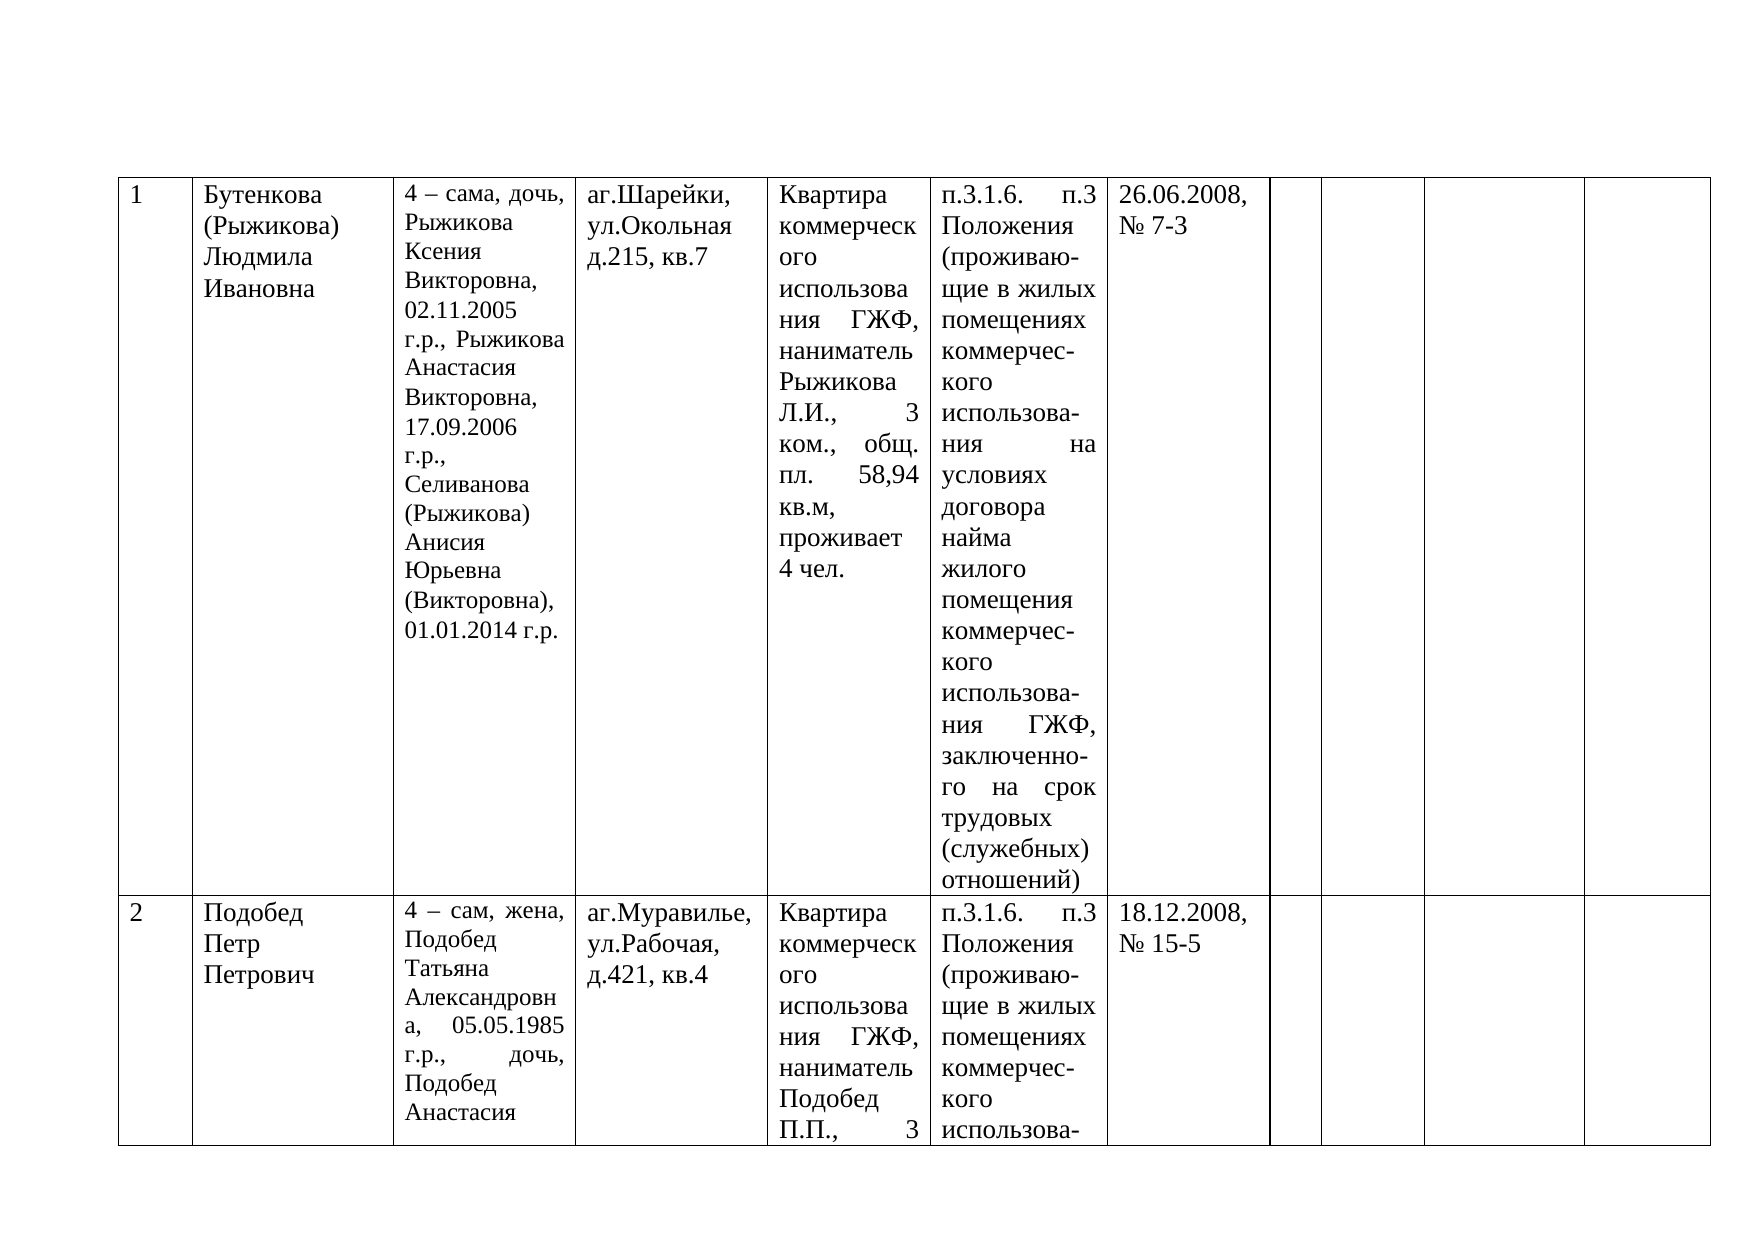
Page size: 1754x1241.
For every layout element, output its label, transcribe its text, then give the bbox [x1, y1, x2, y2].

table_cell [1425, 896, 1584, 1145]
table_cell [1271, 896, 1321, 1145]
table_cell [394, 896, 575, 1145]
table_cell Бутенкова (Рыжикова) Людмила Ивановна [193, 178, 393, 894]
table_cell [193, 896, 393, 1145]
table_cell 1 [119, 178, 192, 894]
table_cell 26.06.2008, № 7-3 [1108, 178, 1269, 894]
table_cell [576, 896, 767, 1145]
table_cell [1585, 896, 1710, 1145]
table_cell аг.Шарейки, ул.Окольная д.215, кв.7 [576, 178, 767, 894]
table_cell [768, 896, 930, 1145]
table_cell [1585, 178, 1710, 894]
table_cell [1425, 178, 1584, 894]
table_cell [931, 896, 1107, 1145]
table_cell Квартира коммерческого использования ГЖФ, наниматель Рыжикова Л.И., 3 ком., общ. пл. 58,94 кв.м, проживает 4 чел. [768, 178, 930, 894]
table_cell 4 – сама, дочь, Рыжикова Ксения Викторовна, 02.11.2005 г.р., Рыжикова Анастасия Викторовна, 17.09.2006 г.р., Селиванова (Рыжикова) Анисия Юрьевна (Викторовна), 01.01.2014 г.р. [394, 178, 575, 894]
table_cell [1271, 178, 1321, 894]
table_cell [1322, 896, 1424, 1145]
table_cell 18.12.2008, № 15-5 [1108, 896, 1269, 1145]
table_cell [1322, 178, 1424, 894]
table_cell 2 [119, 896, 192, 1145]
